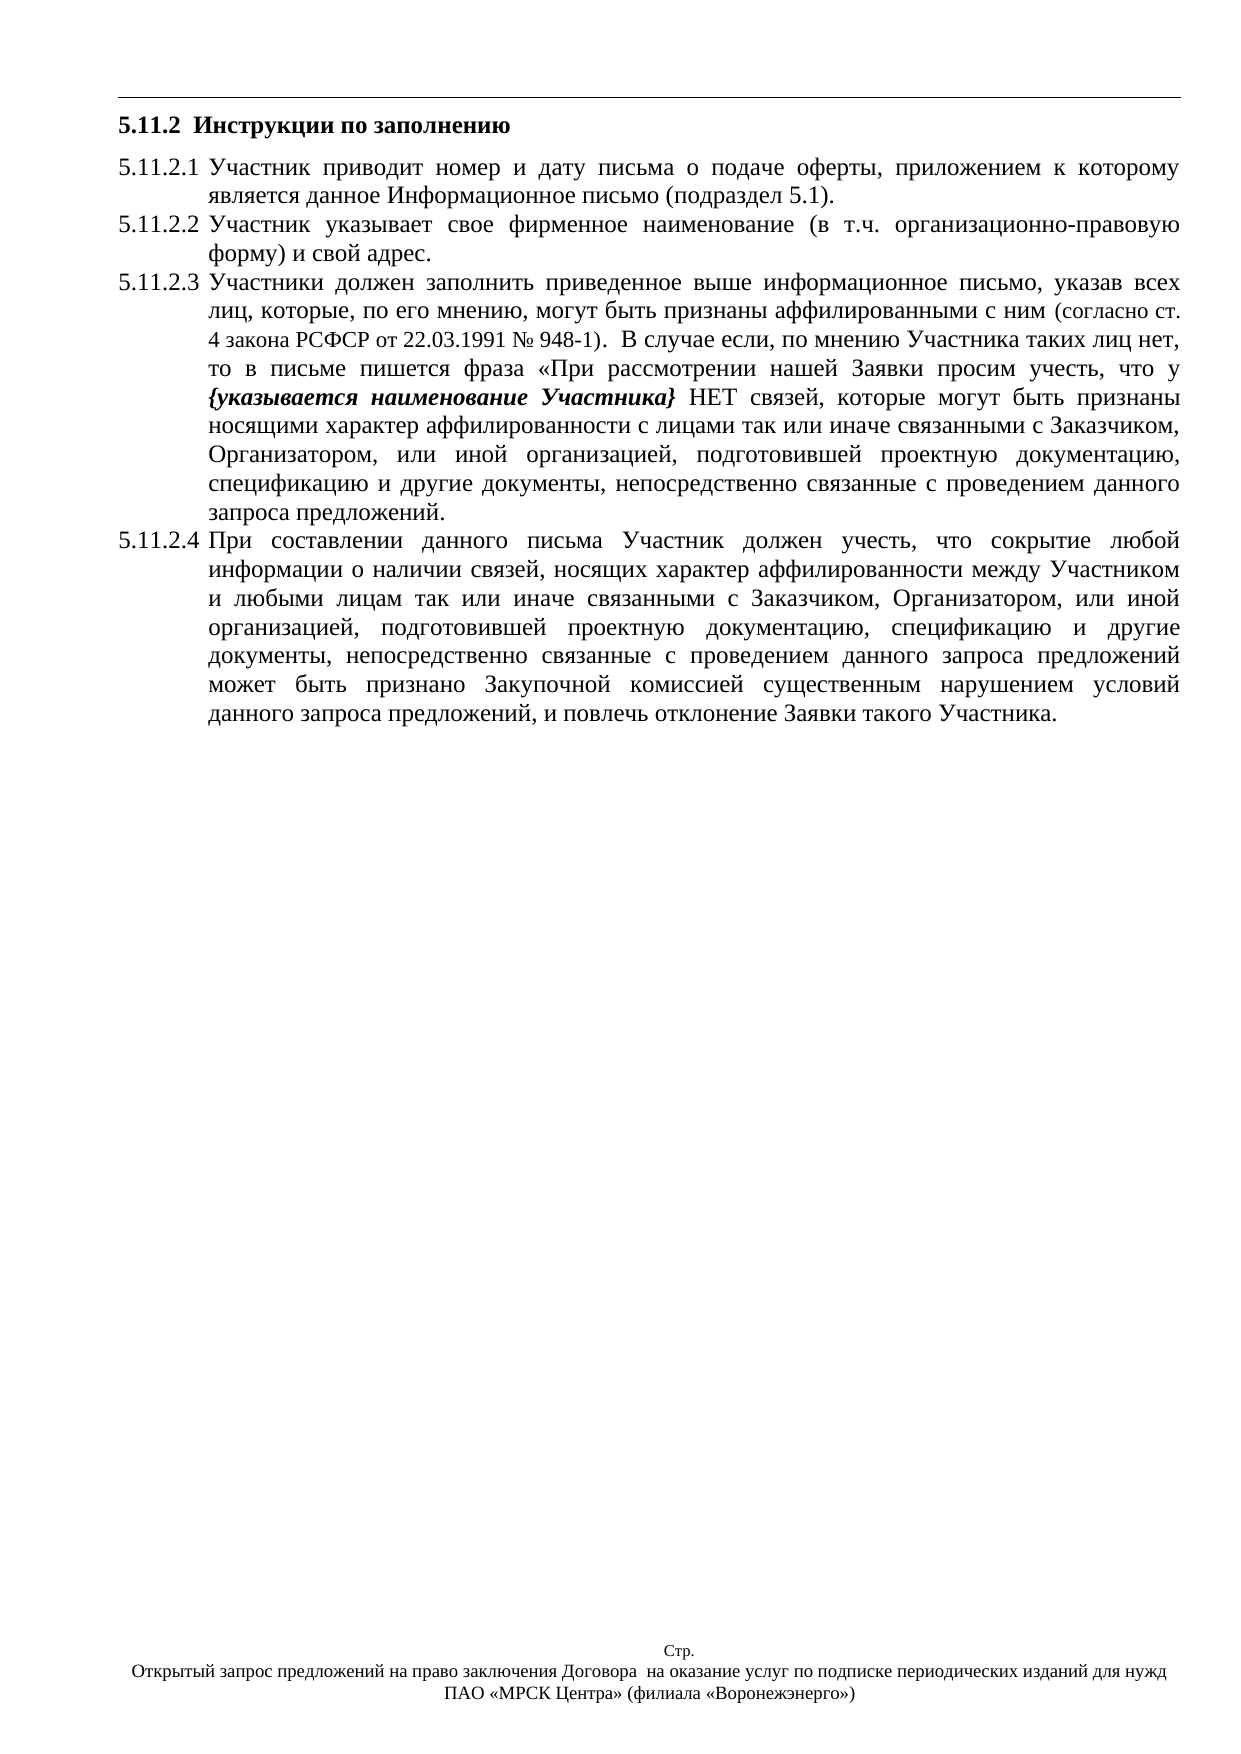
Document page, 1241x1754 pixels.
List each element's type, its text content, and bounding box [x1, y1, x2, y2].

list При составлении данного письма Участник должен учесть, что сокрытие любой информации о наличии связей, носящих характер аффилированности между Участником и любыми лицам так или иначе связанными с Заказчиком, Организатором, или иной организацией, подготовившей проектную документацию, спецификацию и другие документы, непосредственно связанные с проведением данного запроса предложений может быть признано Закупочной комиссией существенным нарушением условий данного запроса предложений, и повлечь отклонение Заявки такого Участника. [118, 526, 1181, 727]
list Участник приводит номер и дату письма о подаче оферты, приложением к которому является данное Информационное письмо (подраздел 5.1). [118, 152, 1181, 209]
list Участники должен заполнить приведенное выше информационное письмо, указав всех лиц, которые, по его мнению, могут быть признаны аффилированными с ним (согласно ст. 4 закона РСФСР от 22.03.1991 № 948-1). В случае если, по мнению Участника таких лиц нет, то в письме пишется фраза «При рассмотрении нашей Заявки просим учесть, что у {указывается наименование Участника} НЕТ связей, которые могут быть признаны носящими характер аффилированности с лицами так или иначе связанными с Заказчиком, Организатором, или иной организацией, подготовившей проектную документацию, спецификацию и другие документы, непосредственно связанные с проведением данного запроса предложений. [118, 267, 1181, 526]
subtitle Инструкции по заполнению [118, 111, 1181, 139]
list Участник указывает свое фирменное наименование (в т.ч. организационно-правовую форму) и свой адрес. [118, 209, 1181, 267]
